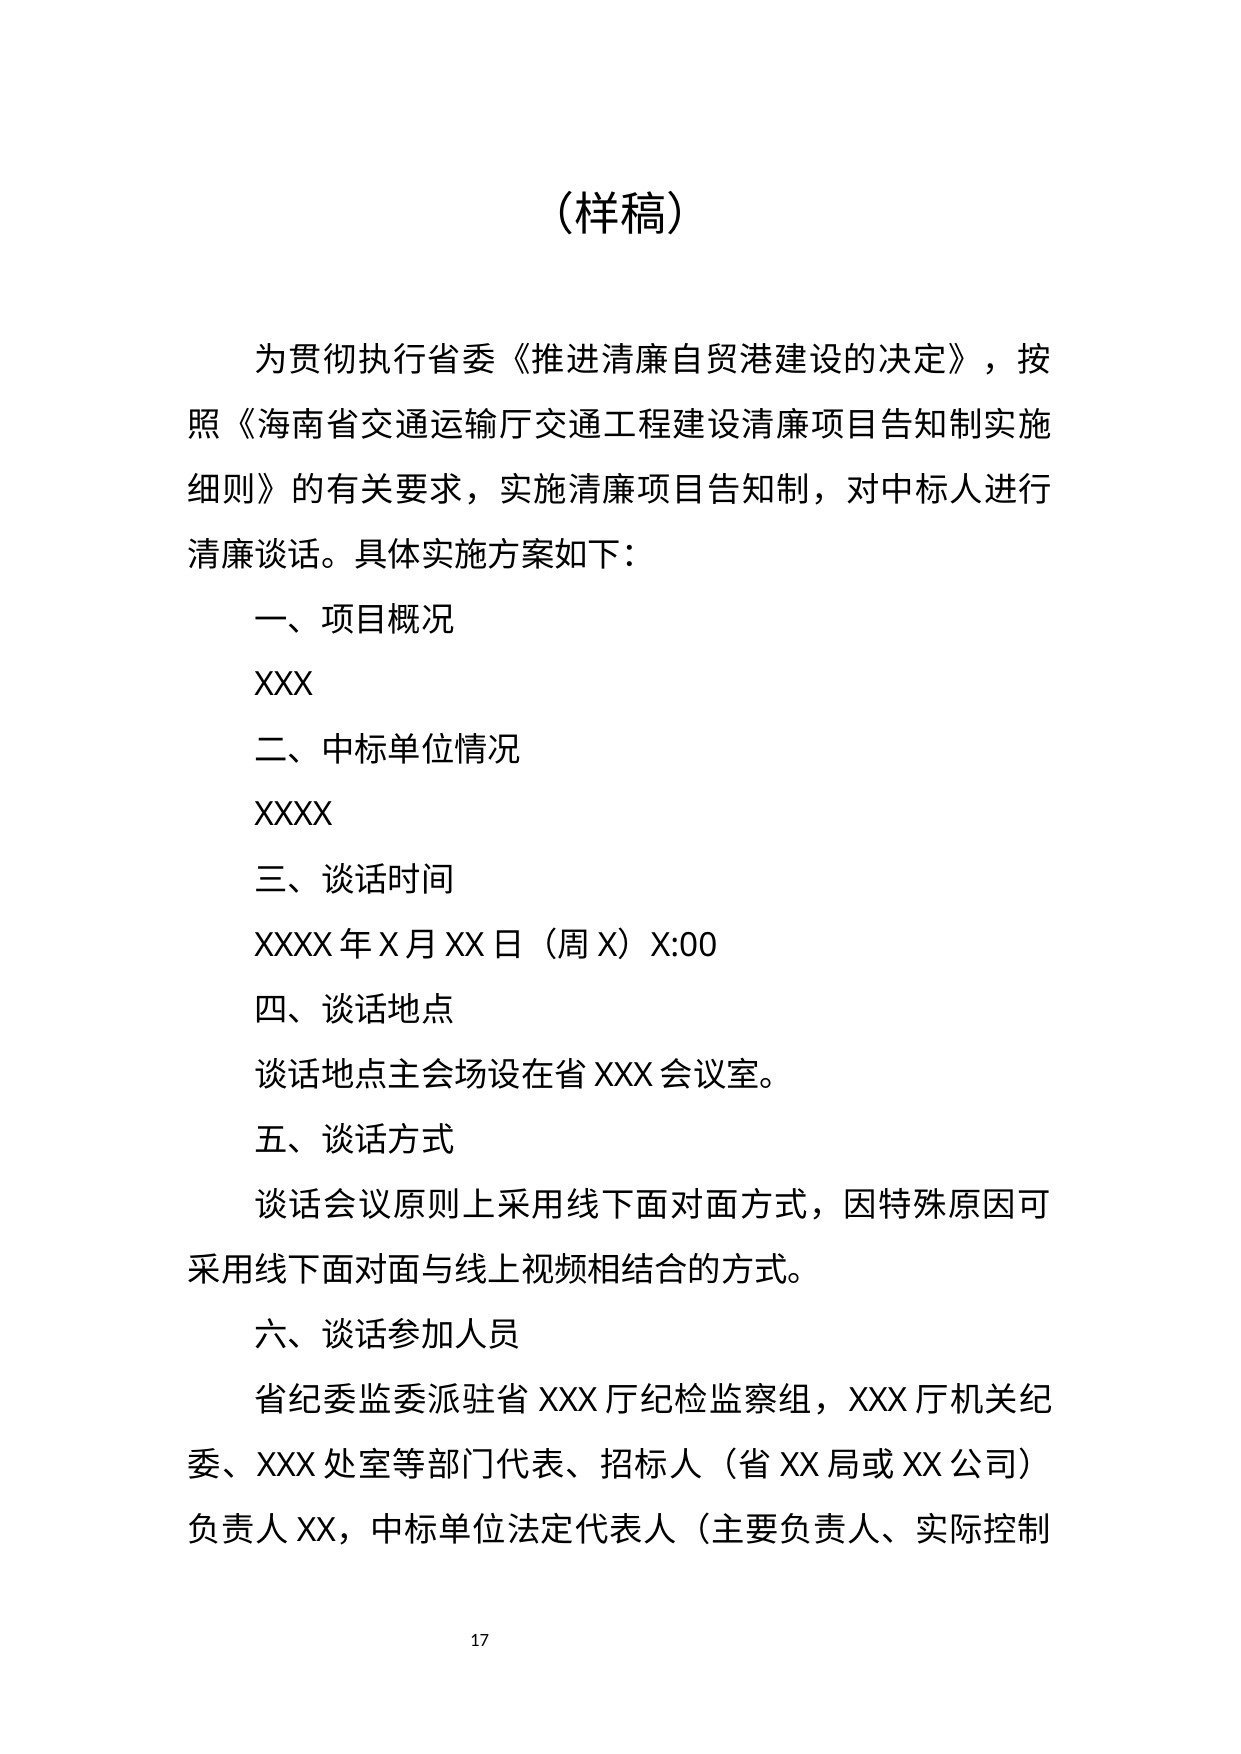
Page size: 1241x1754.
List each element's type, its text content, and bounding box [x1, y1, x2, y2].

text 五、谈话方式 [187, 1104, 1053, 1169]
text XXXX [187, 779, 1053, 844]
text 二、中标单位情况 [187, 714, 1053, 779]
text 谈话地点主会场设在省XXX会议室。 [187, 1039, 1053, 1104]
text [187, 1364, 1053, 1559]
text 三、谈话时间 [187, 844, 1053, 909]
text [187, 162, 1053, 259]
text XXXX年X月XX日（周X）X:00 [187, 909, 1053, 974]
text XXX [187, 649, 1053, 714]
text 为贯彻执行省委《推进清廉自贸港建设的决定》，按照《海南省交通运输厅交通工程建设清廉项目告知制实施细则》的有关要求，实施清廉项目告知制，对中标人进行清廉谈话。具体实施方案如下： [187, 324, 1053, 584]
text 六、谈话参加人员 [187, 1299, 1053, 1364]
text 一、项目概况 [187, 584, 1053, 649]
text 谈话会议原则上采用线下面对面方式，因特殊原因可采用线下面对面与线上视频相结合的方式。 [187, 1169, 1053, 1299]
text 四、谈话地点 [187, 974, 1053, 1039]
